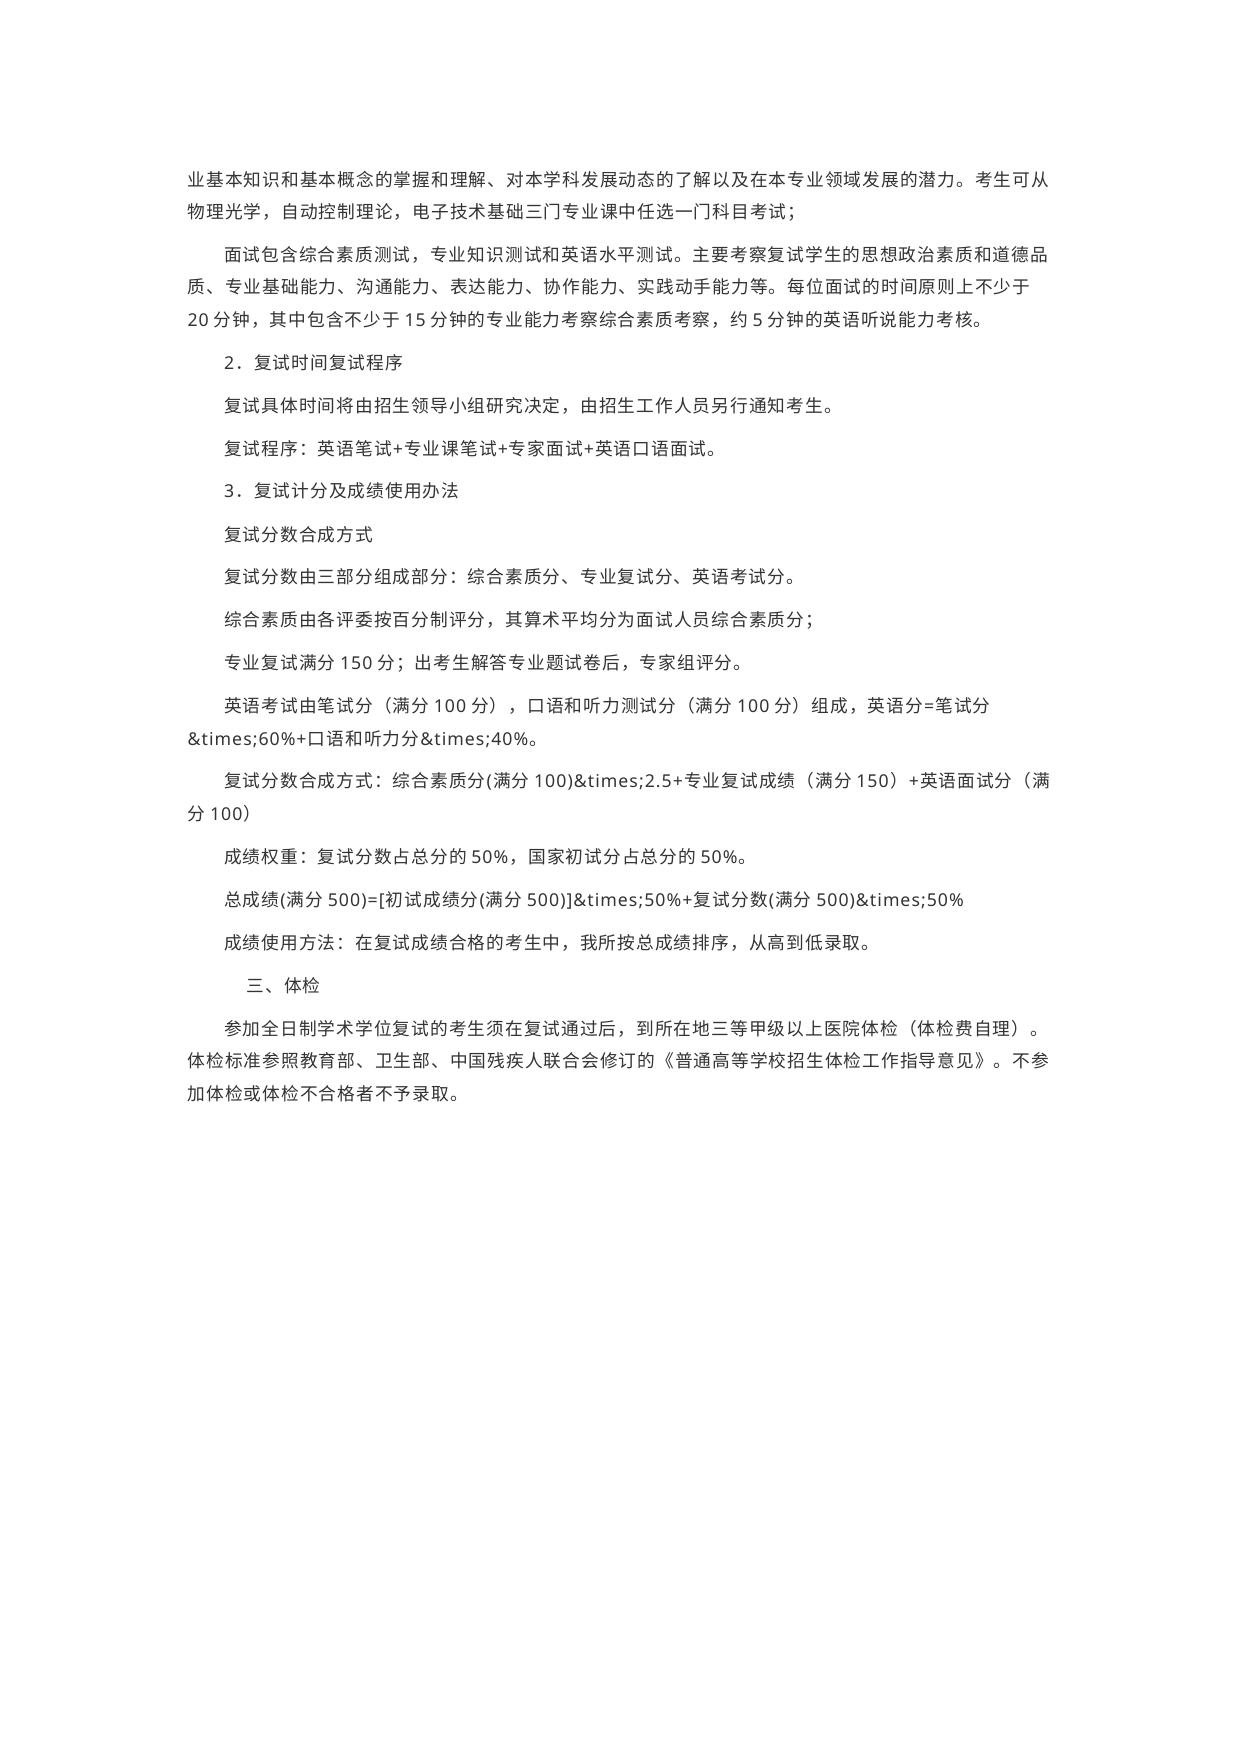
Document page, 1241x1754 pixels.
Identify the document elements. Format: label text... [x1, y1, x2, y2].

text 复试具体时间将由招生领导小组研究决定，由招生工作人员另行通知考生。 [187, 388, 1053, 421]
text 成绩使用方法：在复试成绩合格的考生中，我所按总成绩排序，从高到低录取。 [187, 925, 1053, 958]
text 复试分数合成方式：综合素质分(满分100)&times;2.5+专业复试成绩（满分150）+英语面试分（满分100） [187, 764, 1053, 829]
text 参加全日制学术学位复试的考生须在复试通过后，到所在地三等甲级以上医院体检（体检费自理）。体检标准参照教育部、卫生部、中国残疾人联合会修订的《普通高等学校招生体检工作指导意见》。不参加体检或体检不合格者不予录取。 [187, 1011, 1053, 1109]
text 复试分数由三部分组成部分：综合素质分、专业复试分、英语考试分。 [187, 560, 1053, 592]
text 面试包含综合素质测试，专业知识测试和英语水平测试。主要考察复试学生的思想政治素质和道德品质、专业基础能力、沟通能力、表达能力、协作能力、实践动手能力等。每位面试的时间原则上不少于20分钟，其中包含不少于15分钟的专业能力考察综合素质考察，约5分钟的英语听说能力考核。 [187, 237, 1053, 335]
text 复试分数合成方式 [187, 517, 1053, 549]
text 专业复试满分150分；出考生解答专业题试卷后，专家组评分。 [187, 646, 1053, 678]
text 复试程序：英语笔试+专业课笔试+专家面试+英语口语面试。 [187, 431, 1053, 464]
text 三、体检 [187, 968, 1053, 1001]
text 成绩权重：复试分数占总分的50%，国家初试分占总分的50%。 [187, 839, 1053, 872]
text 3．复试计分及成绩使用办法 [187, 474, 1053, 507]
text 英语考试由笔试分（满分100分），口语和听力测试分（满分100分）组成，英语分=笔试分&times;60%+口语和听力分&times;40%。 [187, 689, 1053, 754]
text 综合素质由各评委按百分制评分，其算术平均分为面试人员综合素质分； [187, 603, 1053, 635]
text 2．复试时间复试程序 [187, 345, 1053, 378]
text 总成绩(满分500)=[初试成绩分(满分500)]&times;50%+复试分数(满分500)&times;50% [187, 882, 1053, 915]
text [187, 162, 1053, 227]
